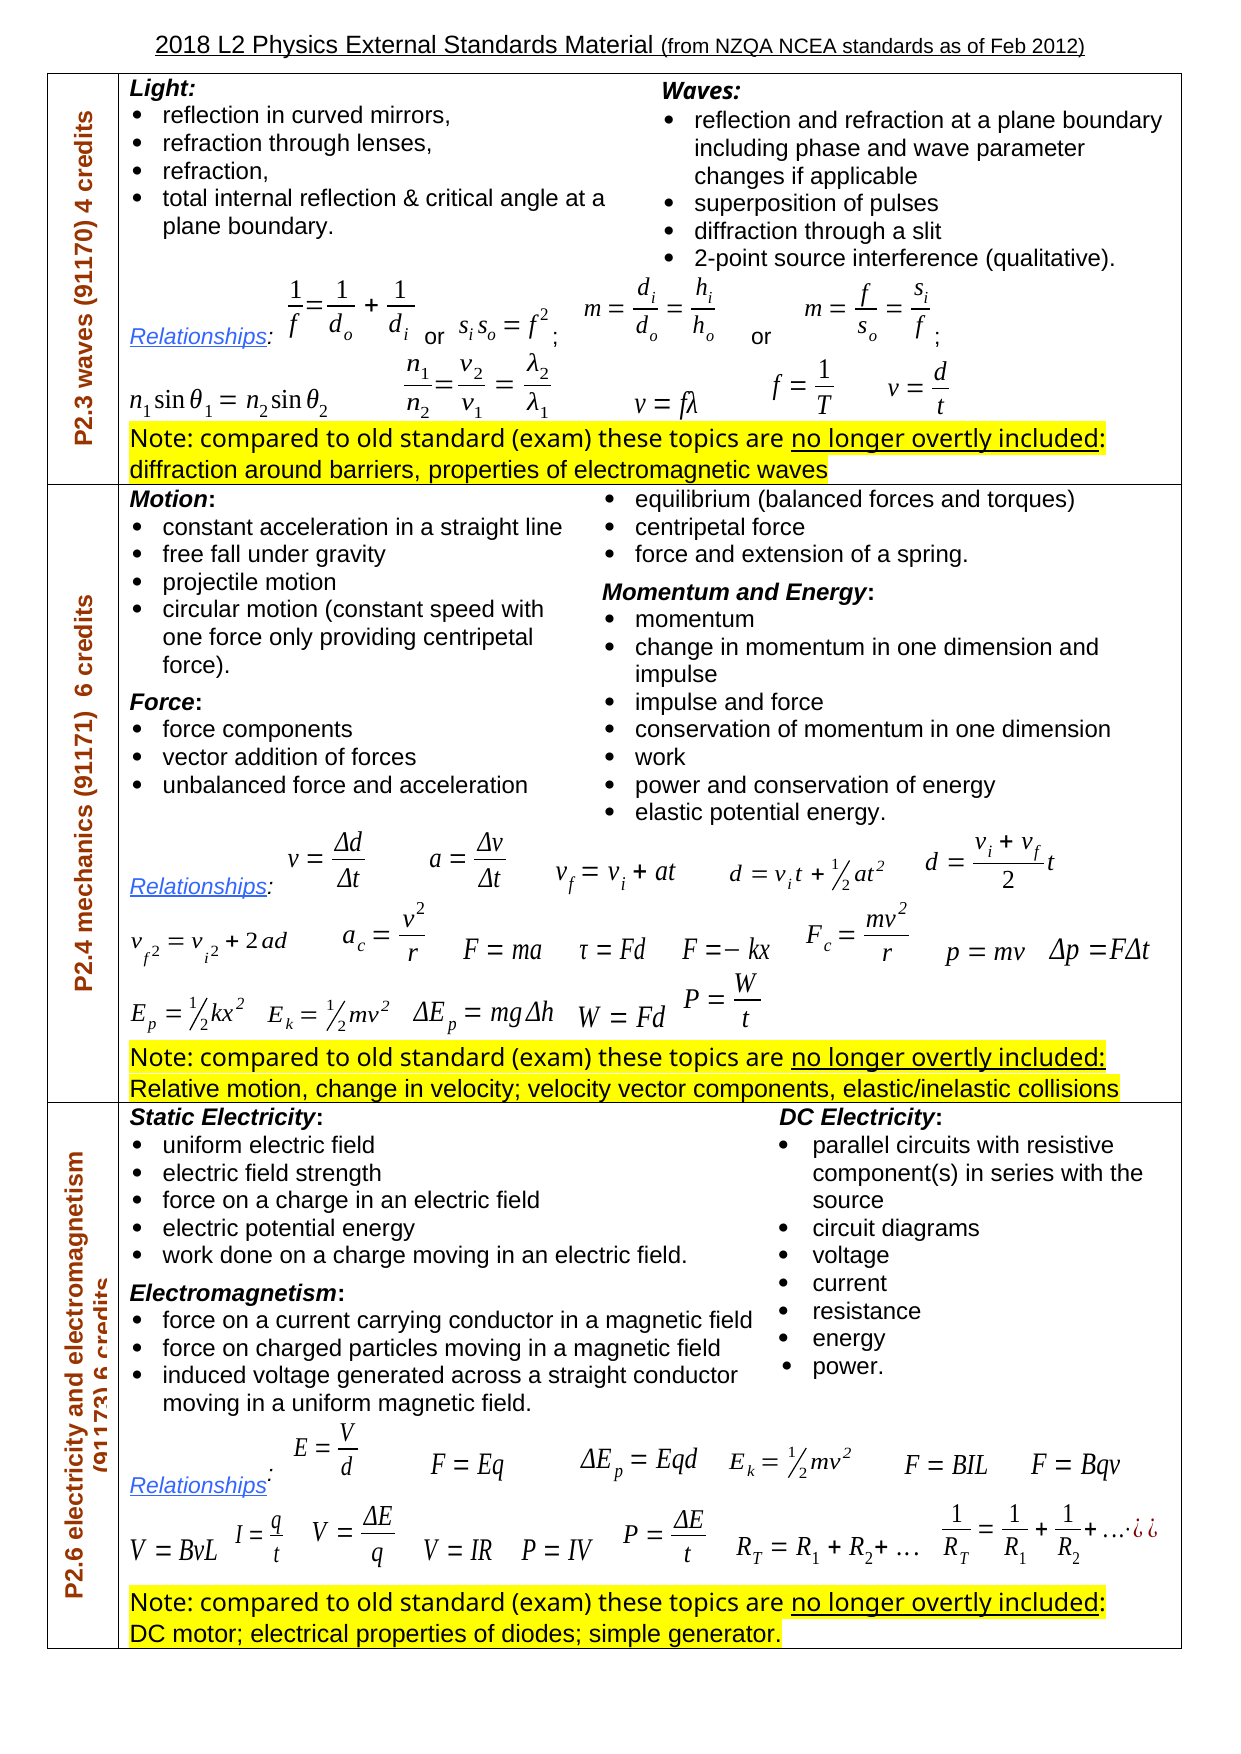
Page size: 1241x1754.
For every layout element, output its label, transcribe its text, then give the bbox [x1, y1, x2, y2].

table_cell DC Electricity: parallel circuits with resistive component(s) in series with the source circuit diagrams voltage current resistance energy power. [768, 1103, 1181, 1417]
table_cell Relationships: Note: compared to old standard (exam) these topics are no longer overtly included: DC motor; electrical properties of diodes; simple generator. [119, 1417, 1181, 1648]
table_cell equilibrium (balanced forces and torques) centripetal force force and extension of a spring. Momentum and Energy: momentum change in momentum in one dimension and impulse impulse and force conservation of momentum in one dimension work power and conservation of energy elastic potential energy. [591, 485, 1181, 826]
table_cell Relationships: Note: compared to old standard (exam) these topics are no longer overtly included: Relative motion, change in velocity; velocity vector components, elastic/inelastic collisions [119, 826, 1181, 1102]
title 2018 L2 Physics External Standards Material (from NZQA NCEA standards as of Feb 2012) [59, 29, 1181, 58]
table_cell P2.6 electricity and electromagnetism (91173) 6 credits [48, 1103, 118, 1648]
table_header Light: reflection in curved mirrors, refraction through lenses, refraction, total internal reflection & critical angle at a plane boundary. [119, 74, 650, 272]
table_header P2.3 waves (91170) 4 credits [48, 74, 118, 484]
table_cell Static Electricity: uniform electric field electric field strength force on a charge in an electric field electric potential energy work done on a charge moving in an electric field. Electromagnetism: force on a current carrying conductor in a magnetic field force on charged particles moving in a magnetic field induced voltage generated across a straight conductor moving in a uniform magnetic field. [119, 1103, 768, 1417]
table_cell P2.4 mechanics (91171) 6 credits [48, 485, 118, 1102]
table_cell Motion: constant acceleration in a straight line free fall under gravity projectile motion circular motion (constant speed with one force only providing centripetal force). Force: force components vector addition of forces unbalanced force and acceleration [119, 485, 591, 826]
table_header Waves: reflection and refraction at a plane boundary including phase and wave parameter changes if applicable superposition of pulses diffraction through a slit 2-point source interference (qualitative). [650, 74, 1181, 272]
table_cell Relationships: or ; or ; Note: compared to old standard (exam) these topics are no longer overtly included: diffraction around barriers, properties of electromagnetic waves [119, 272, 1181, 484]
